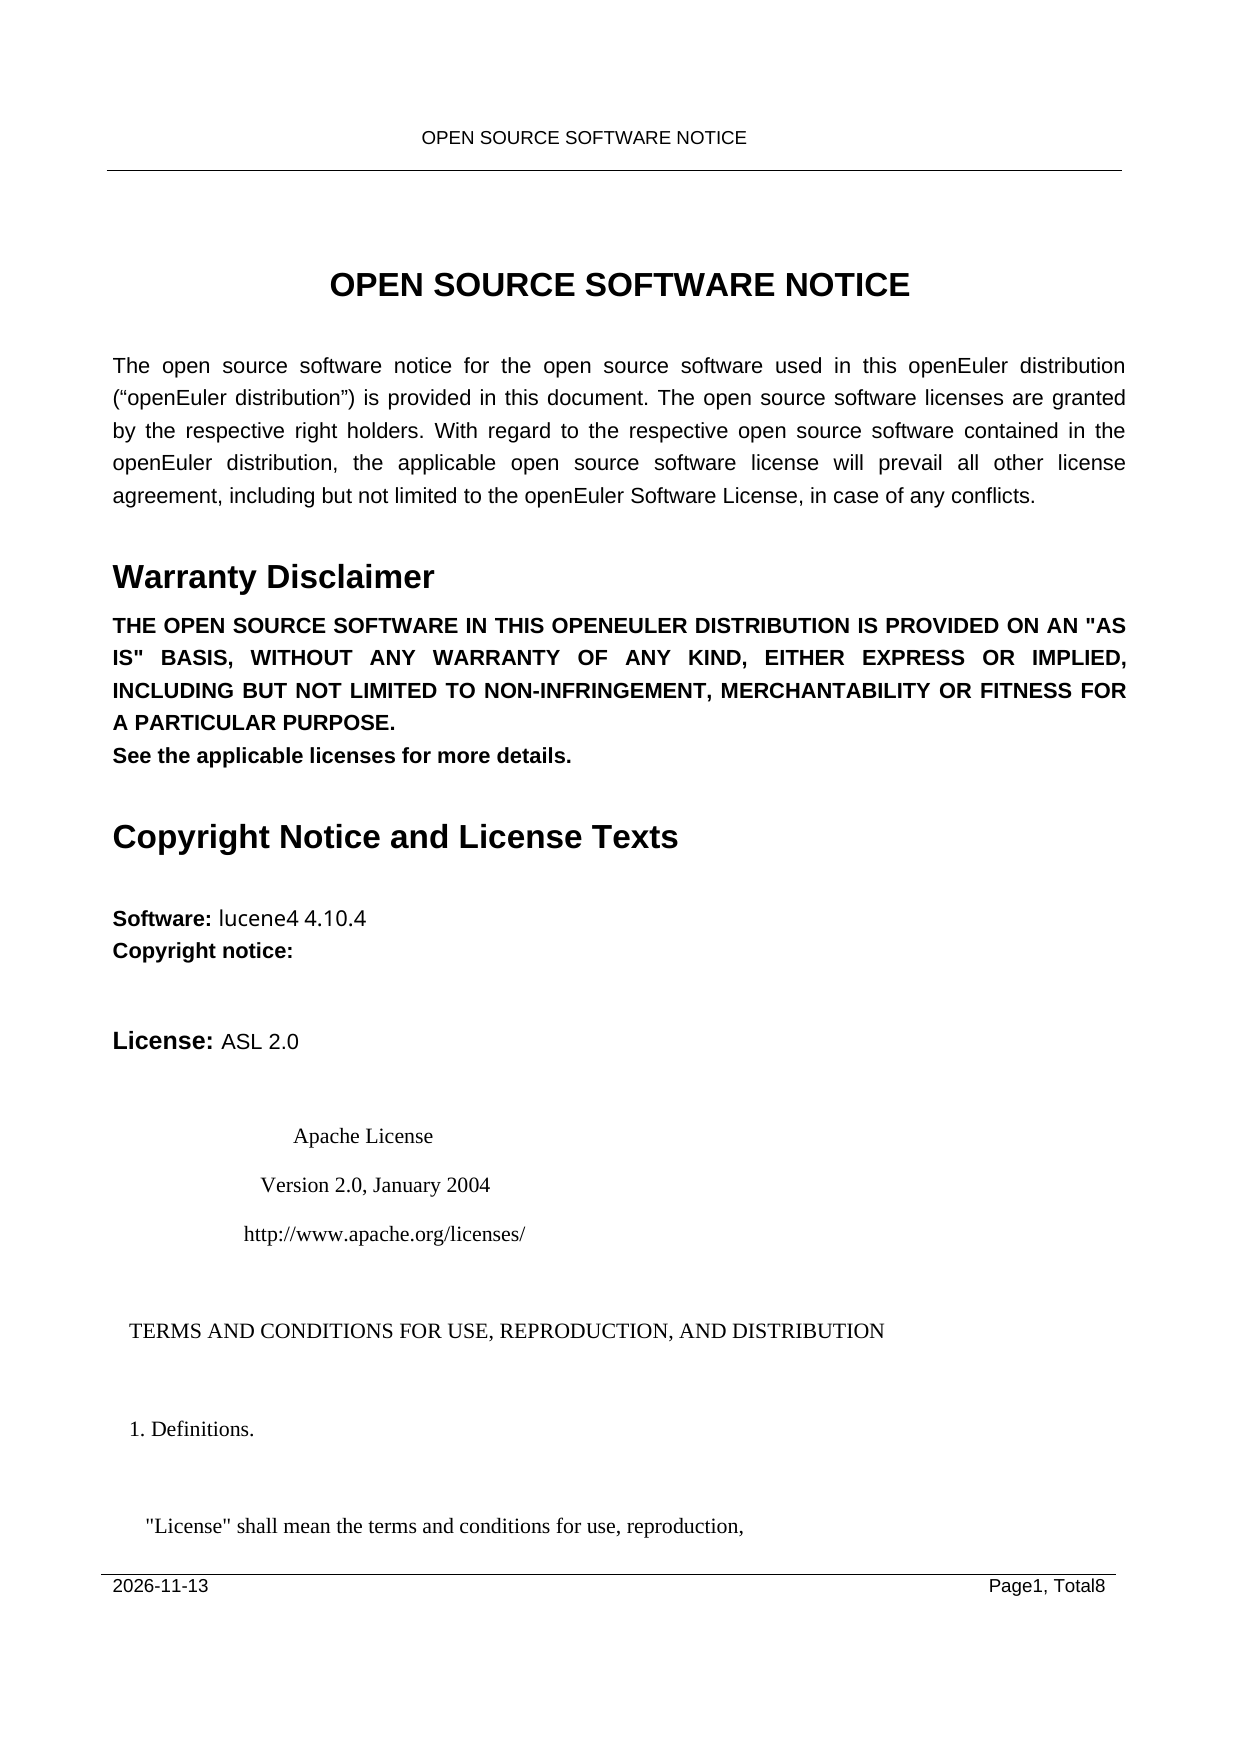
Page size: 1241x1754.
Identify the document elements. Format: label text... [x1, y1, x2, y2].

text The open source software notice for the open source software used in this openEuler distribution (“openEuler distribution”) is provided in this document. The open source software licenses are granted by the respective right holders. With regard to the respective open source software contained in the openEuler distribution, the applicable open source software license will prevail all other license agreement, including but not limited to the openEuler Software License, in case of any conflicts. [112, 349, 1128, 511]
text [112, 1071, 1128, 1542]
text THE OPEN SOURCE SOFTWARE IN THIS OPENEULER DISTRIBUTION IS PROVIDED ON AN "AS IS" BASIS, WITHOUT ANY WARRANTY OF ANY KIND, EITHER EXPRESS OR IMPLIED, INCLUDING BUT NOT LIMITED TO NON-INFRINGEMENT, MERCHANTABILITY OR FITNESS FOR A PARTICULAR PURPOSE. See the applicable licenses for more details. [112, 609, 1128, 771]
text Warranty Disclaimer [112, 544, 1128, 609]
text Copyright notice: [112, 934, 1128, 966]
text Software: lucene4 4.10.4 [112, 901, 1128, 934]
text Copyright Notice and License Texts [112, 804, 1128, 869]
text OPEN SOURCE SOFTWARE NOTICE [112, 251, 1128, 316]
text License: ASL 2.0 [112, 1024, 1128, 1057]
